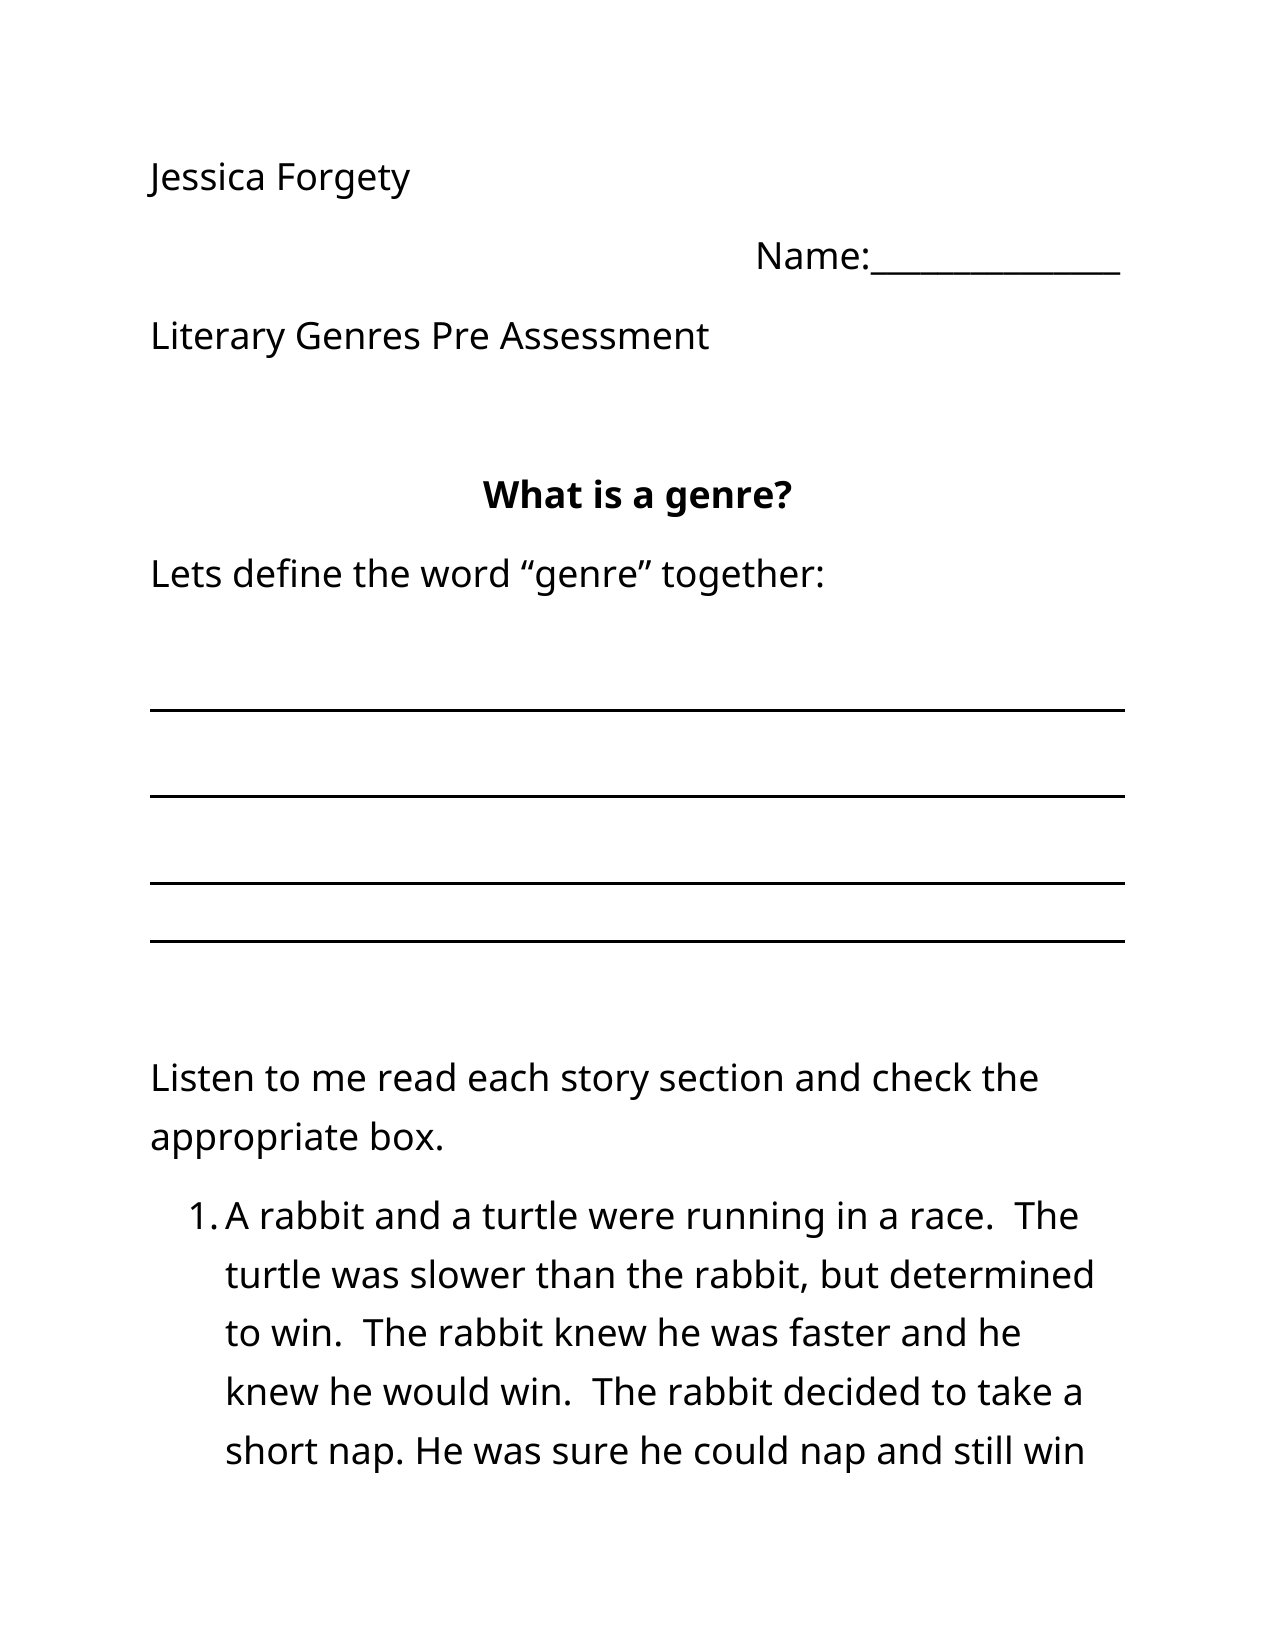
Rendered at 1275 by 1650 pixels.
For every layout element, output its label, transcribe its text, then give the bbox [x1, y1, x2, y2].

text What is a genre? [150, 468, 1125, 519]
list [187, 1189, 1125, 1475]
text Jessica Forgety [150, 150, 1125, 201]
text Name:_______________ [150, 229, 1125, 281]
text Listen to me read each story section and check the appropriate box. [150, 1051, 1125, 1161]
text Lets define the word “genre” together: [150, 547, 1125, 598]
text Literary Genres Pre Assessment [150, 309, 1125, 360]
